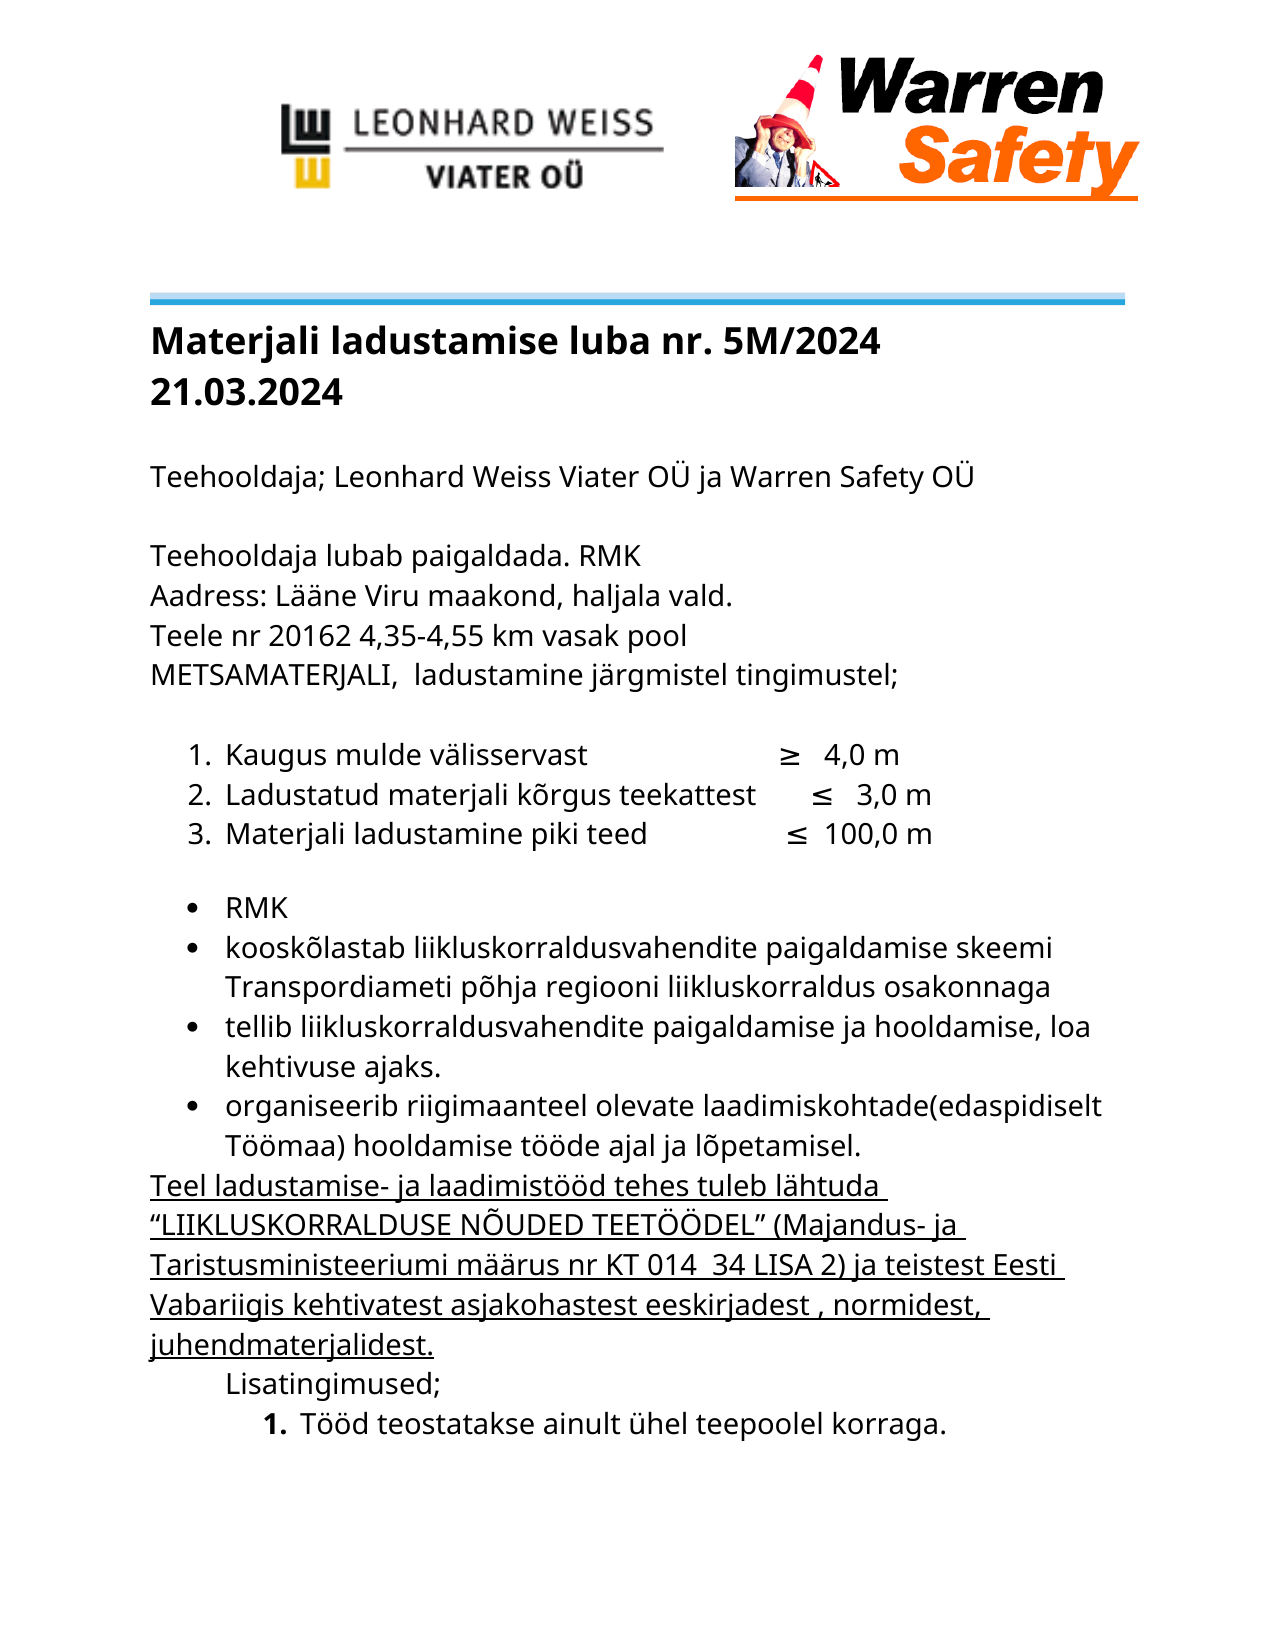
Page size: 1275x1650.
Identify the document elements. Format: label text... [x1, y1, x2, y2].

list Materjali ladustamine piki teed ≤ 100,0 m [187, 813, 1186, 853]
list RMK [187, 887, 1186, 927]
text Teehooldaja; Leonhard Weiss Viater OÜ ja Warren Safety OÜ [150, 456, 1186, 496]
picture [723, 39, 1144, 208]
list Ladustatud materjali kõrgus teekattest ≤ 3,0 m [187, 774, 1186, 813]
text Teehooldaja lubab paigaldada. RMK [150, 536, 1186, 575]
text Aadress: Lääne Viru maakond, haljala vald. [150, 575, 1186, 615]
list kooskõlastab liikluskorraldusvahendite paigaldamise skeemi Transpordiameti põhja regiooni liikluskorraldus osakonnaga [187, 927, 1186, 1006]
text METSAMATERJALI, ladustamine järgmistel tingimustel; [150, 655, 1186, 694]
picture [281, 73, 664, 223]
text Materjali ladustamise luba nr. 5M/2024 21.03.2024 [150, 314, 1186, 417]
text Teele nr 20162 4,35-4,55 km vasak pool [150, 615, 1186, 655]
list Tööd teostatakse ainult ühel teepoolel korraga. [262, 1403, 1186, 1443]
list organiseerib riigimaanteel olevate laadimiskohtade(edaspidiselt Töömaa) hooldamise tööde ajal ja lõpetamisel. [187, 1086, 1186, 1165]
list Kaugus mulde välisservast ≥ 4,0 m [187, 734, 1186, 774]
text Teel ladustamise- ja laadimistööd tehes tuleb lähtuda “LIIKLUSKORRALDUSE NÕUDED TEETÖÖDEL” (Majandus- ja Taristusministeeriumi määrus nr KT 014 34 LISA 2) ja teistest Eesti Vabariigis kehtivatest asjakohastest eeskirjadest , normidest, juhendmaterjalidest. [150, 1165, 1186, 1363]
list tellib liikluskorraldusvahendite paigaldamise ja hooldamise, loa kehtivuse ajaks. [187, 1006, 1186, 1086]
list Lisatingimused; [225, 1363, 1186, 1403]
picture [150, 290, 1125, 307]
